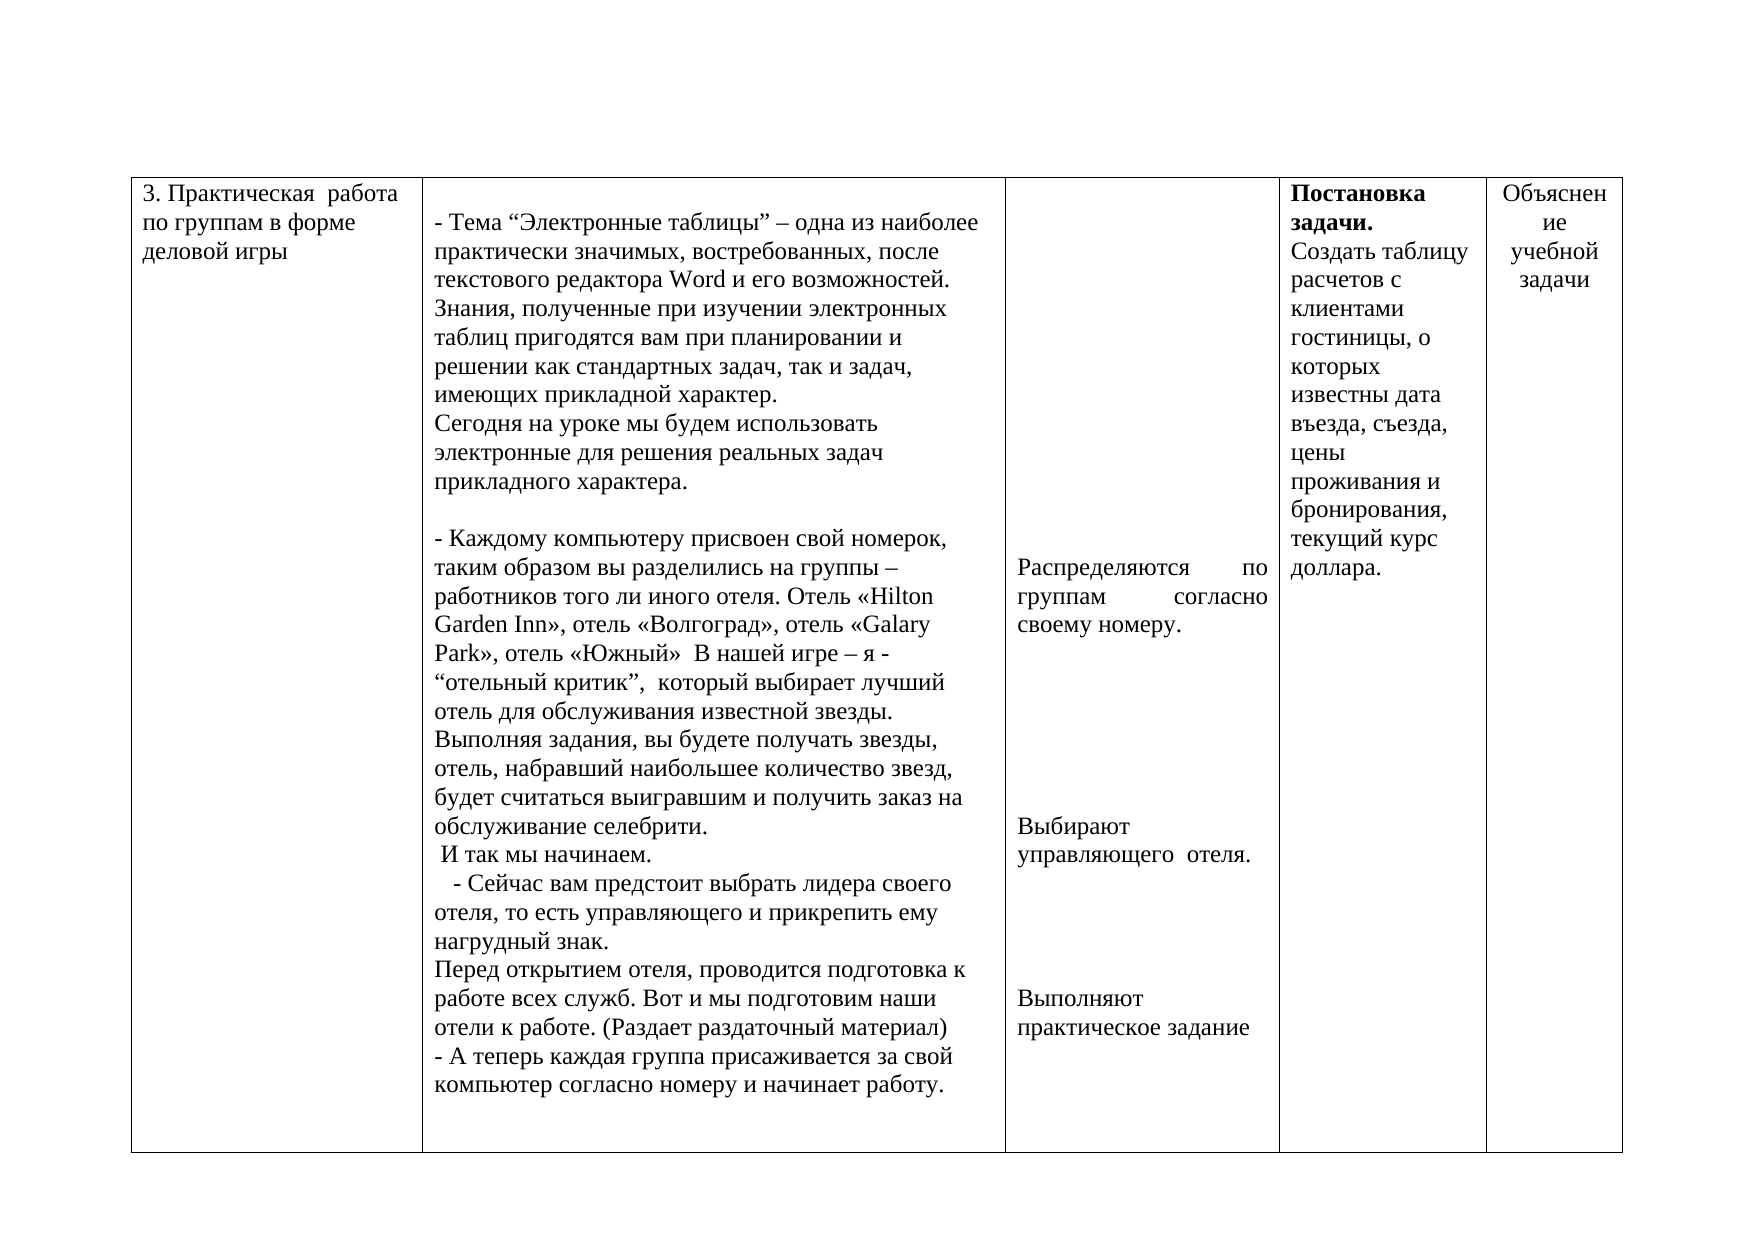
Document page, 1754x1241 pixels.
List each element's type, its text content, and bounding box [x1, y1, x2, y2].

table_cell Объяснение учебной задачи [1487, 178, 1622, 1152]
table_cell Распределяются по группам согласно своему номеру. Выбирают управляющего отеля. Выполняют практическое задание [1006, 178, 1279, 1152]
table_cell 3. Практическая работа по группам в форме деловой игры [132, 178, 422, 1152]
table_cell - Тема “Электронные таблицы” – одна из наиболее практически значимых, востребованных, после текстового редактора Word и его возможностей. Знания, полученные при изучении электронных таблиц пригодятся вам при планировании и решении как стандартных задач, так и задач, имеющих прикладной характер. Сегодня на уроке мы будем использовать электронные для решения реальных задач прикладного характера. - Каждому компьютеру присвоен свой номерок, таким образом вы разделились на группы – работников того ли иного отеля. Отель «Hilton Garden Inn», отель «Волгоград», отель «Galary Park», отель «Южный» В нашей игре – я - “отельный критик”, который выбирает лучший отель для обслуживания известной звезды. Выполняя задания, вы будете получать звезды, отель, набравший наибольшее количество звезд, будет считаться выигравшим и получить заказ на обслуживание селебрити. И так мы начинаем. - Сейчас вам предстоит выбрать лидера своего отеля, то есть управляющего и прикрепить ему нагрудный знак. Перед открытием отеля, проводится подготовка к работе всех служб. Вот и мы подготовим наши отели к работе. (Раздает раздаточный материал) - А теперь каждая группа присаживается за свой компьютер согласно номеру и начинает работу. [423, 178, 1005, 1152]
table_cell Постановка задачи. Создать таблицу расчетов с клиентами гостиницы, о которых известны дата въезда, съезда, цены проживания и бронирования, текущий курс доллара. [1280, 178, 1486, 1152]
